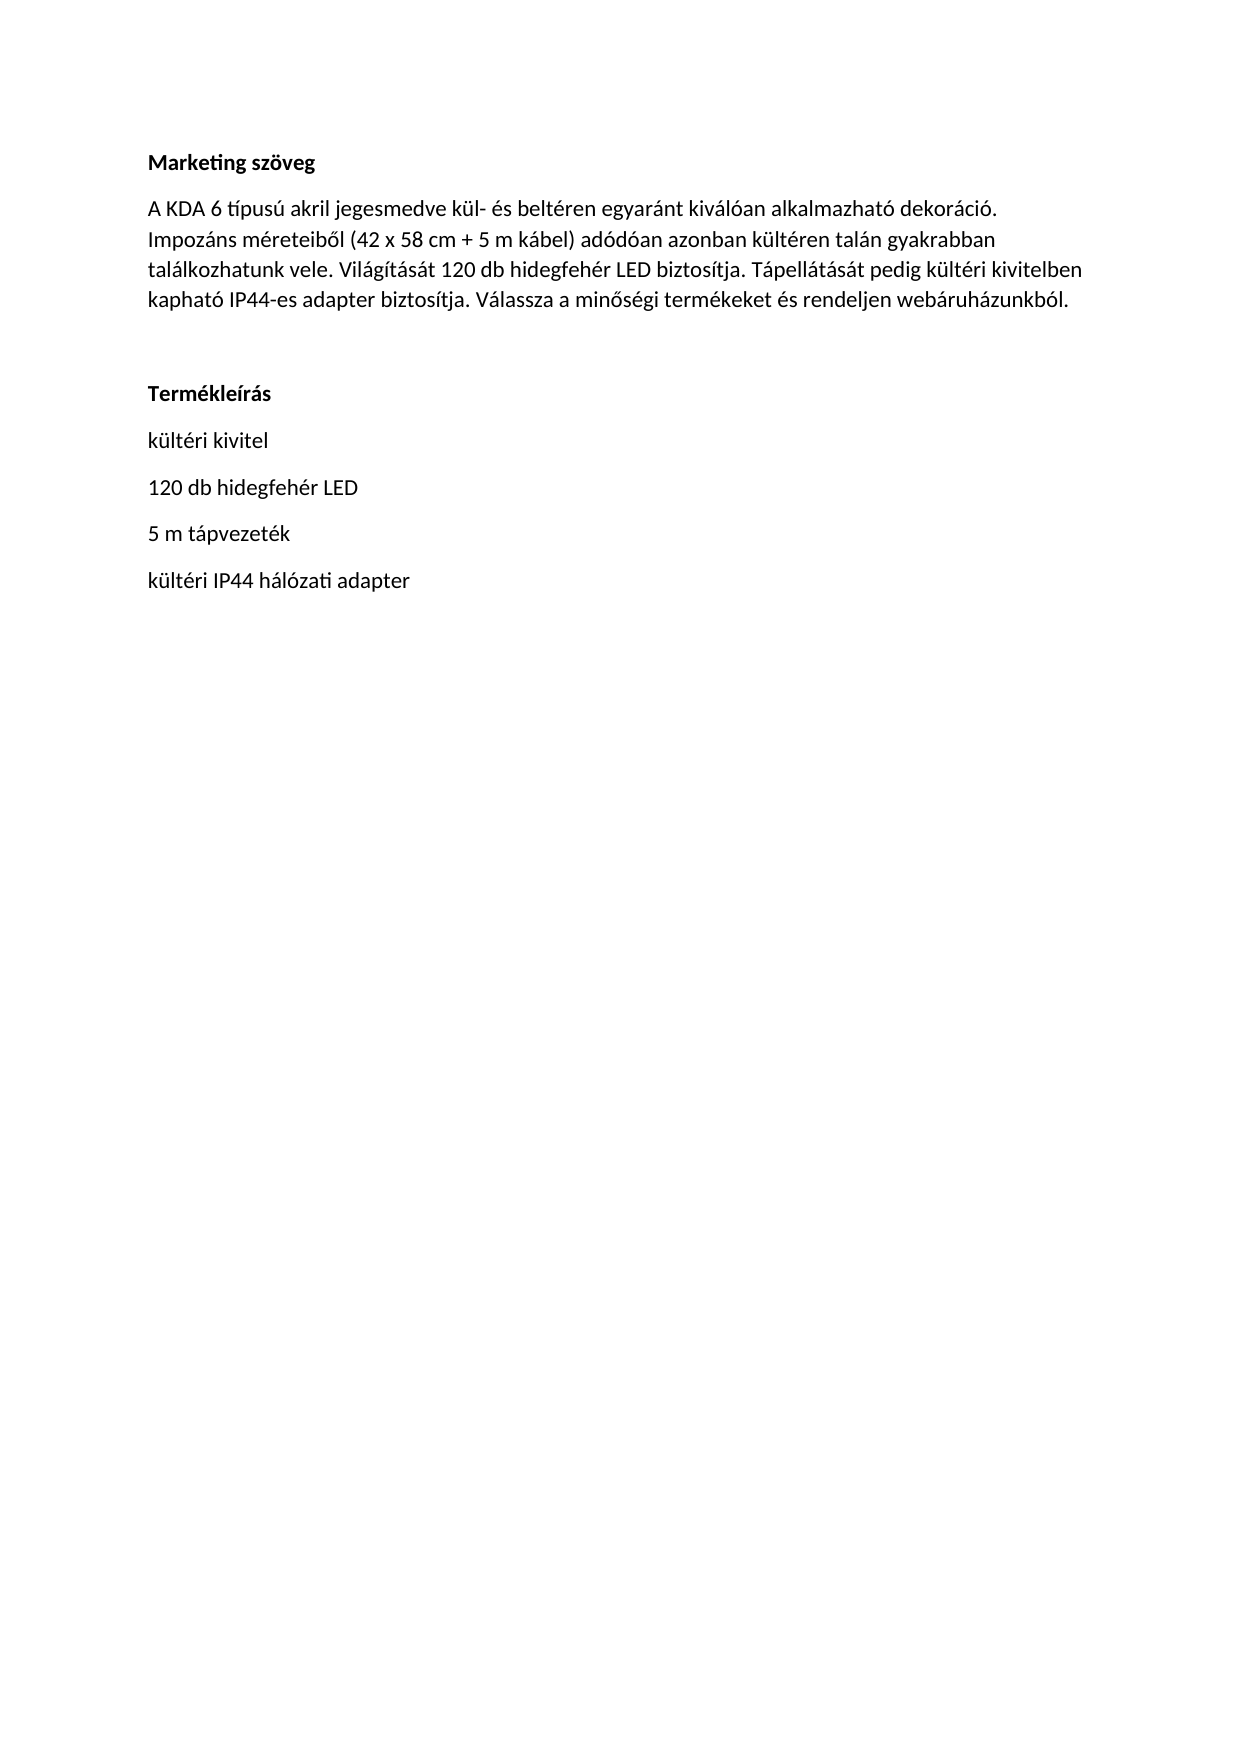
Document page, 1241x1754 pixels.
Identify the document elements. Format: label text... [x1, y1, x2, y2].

text kültéri IP44 hálózati adapter [148, 566, 1093, 594]
text 120 db hidegfehér LED [148, 473, 1093, 501]
text Termékleírás [148, 379, 1093, 407]
text A KDA 6 típusú akril jegesmedve kül- és beltéren egyaránt kiválóan alkalmazható dekoráció. Impozáns méreteiből (42 x 58 cm + 5 m kábel) adódóan azonban kültéren talán gyakrabban találkozhatunk vele. Világítását 120 db hidegfehér LED biztosítja. Tápellátását pedig kültéri kivitelben kapható IP44-es adapter biztosítja. Válassza a minőségi termékeket és rendeljen webáruházunkból. [148, 194, 1093, 313]
text kültéri kivitel [148, 426, 1093, 454]
text Marketing szöveg [148, 148, 1093, 176]
text 5 m tápvezeték [148, 519, 1093, 547]
